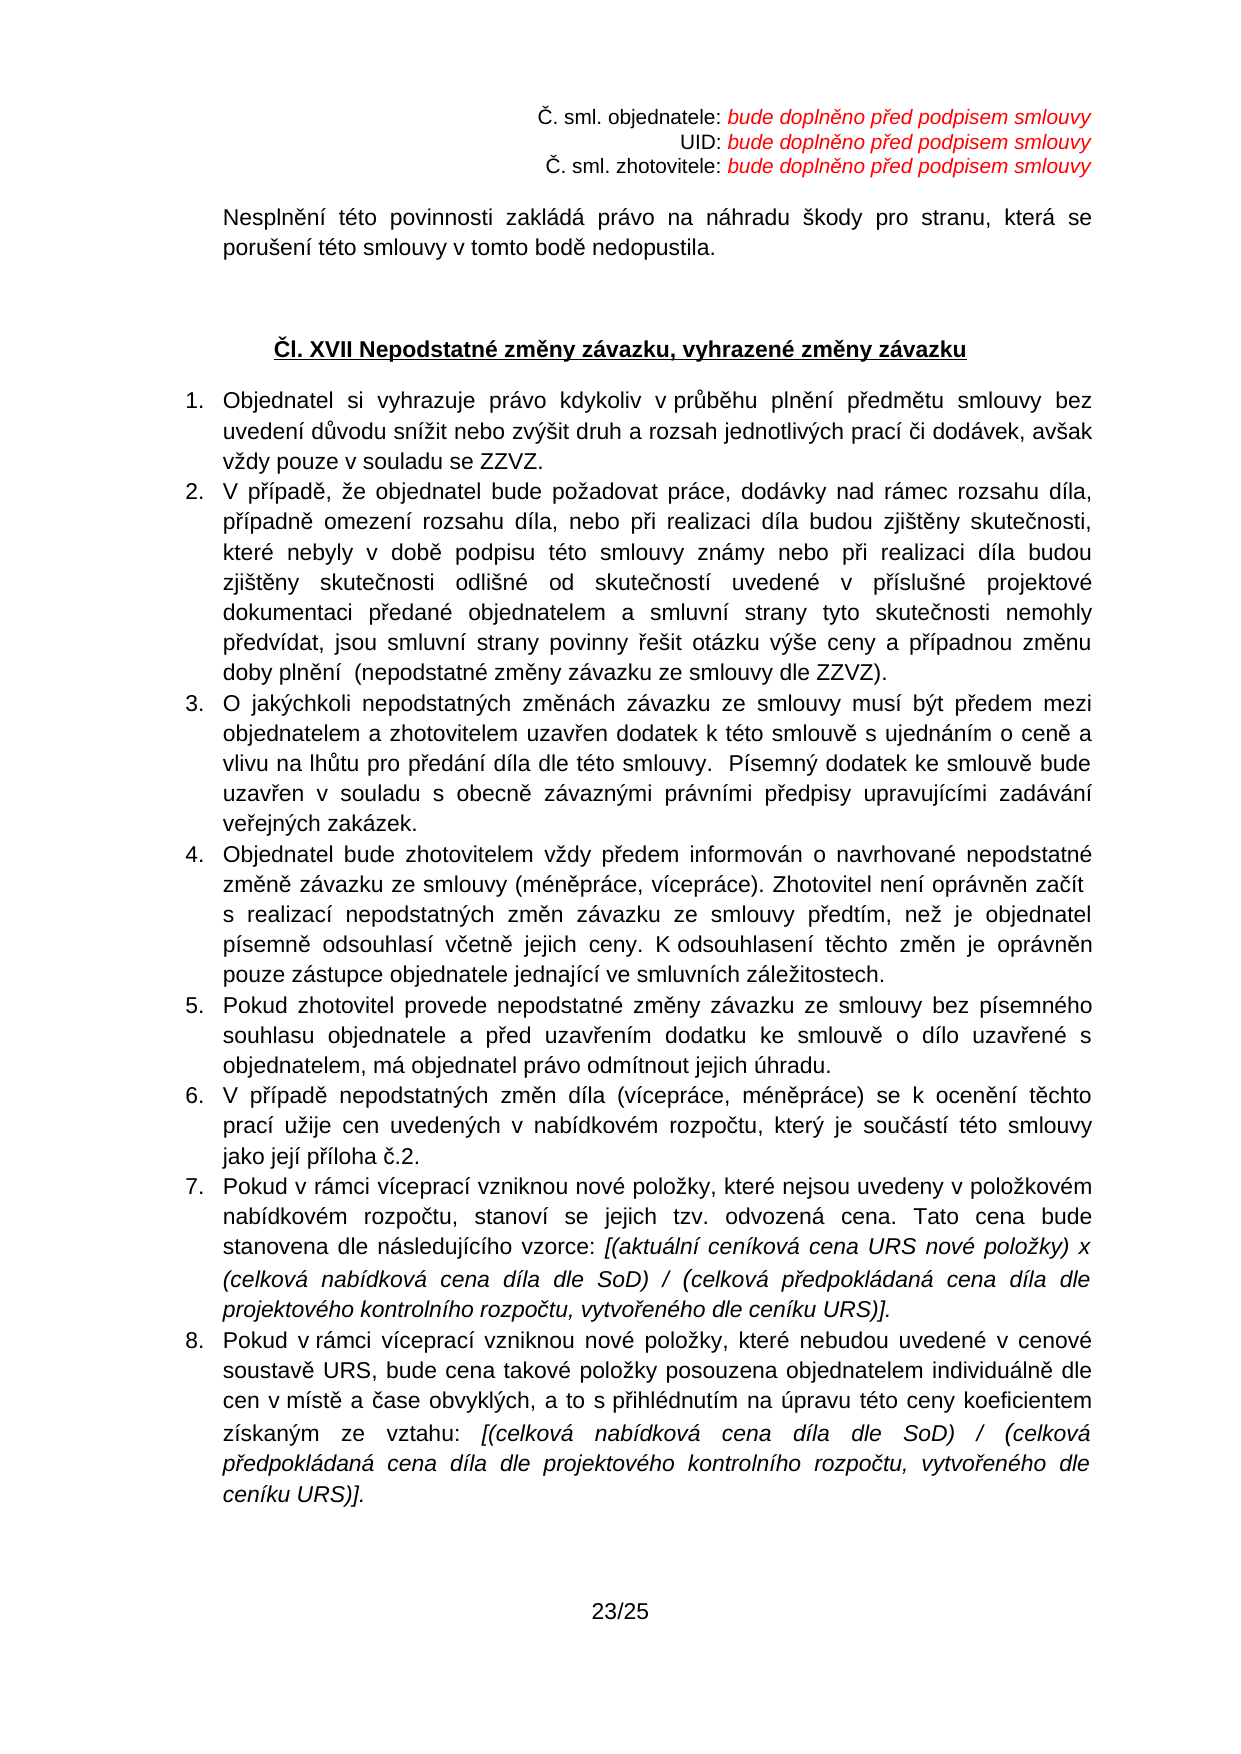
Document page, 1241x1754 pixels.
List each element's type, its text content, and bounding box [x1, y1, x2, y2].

list V případě nepodstatných změn díla (vícepráce, méněpráce) se k ocenění těchto prací užije cen uvedených v nabídkovém rozpočtu, který je součástí této smlouvy jako její příloha č.2. [185, 1082, 1093, 1169]
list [185, 204, 1093, 261]
list Objednatel si vyhrazuje právo kdykoliv v průběhu plnění předmětu smlouvy bez uvedení důvodu snížit nebo zvýšit druh a rozsah jednotlivých prací či dodávek, avšak vždy pouze v souladu se ZZVZ. [185, 387, 1093, 474]
list Pokud v rámci víceprací vzniknou nové položky, které nejsou uvedeny v položkovém nabídkovém rozpočtu, stanoví se jejich tzv. odvozená cena. Tato cena bude stanovena dle následujícího vzorce: [(aktuální ceníková cena URS nové položky) x (celková nabídková cena díla dle SoD) / (celková předpokládaná cena díla dle projektového kontrolního rozpočtu, vytvořeného dle ceníku URS)]. [185, 1173, 1093, 1323]
list O jakýchkoli nepodstatných změnách závazku ze smlouvy musí být předem mezi objednatelem a zhotovitelem uzavřen dodatek k této smlouvě s ujednáním o ceně a vlivu na lhůtu pro předání díla dle této smlouvy. Písemný dodatek ke smlouvě bude uzavřen v souladu s obecně závaznými právními předpisy upravujícími zadávání veřejných zakázek. [185, 689, 1093, 837]
list Pokud v rámci víceprací vzniknou nové položky, které nebudou uvedené v cenové soustavě URS, bude cena takové položky posouzena objednatelem individuálně dle cen v místě a čase obvyklých, a to s přihlédnutím na úpravu této ceny koeficientem získaným ze vztahu: [(celková nabídková cena díla dle SoD) / (celková předpokládaná cena díla dle projektového kontrolního rozpočtu, vytvořeného dle ceníku URS)]. [185, 1327, 1093, 1507]
list Objednatel bude zhotovitelem vždy předem informován o navrhované nepodstatné změně závazku ze smlouvy (méněpráce, vícepráce). Zhotovitel není oprávněn začít s realizací nepodstatných změn závazku ze smlouvy předtím, než je objednatel písemně odsouhlasí včetně jejich ceny. K odsouhlasení těchto změn je oprávněn pouze zástupce objednatele jednající ve smluvních záležitostech. [185, 841, 1093, 988]
list Pokud zhotovitel provede nepodstatné změny závazku ze smlouvy bez písemného souhlasu objednatele a před uzavřením dodatku ke smlouvě o dílo uzavřené s objednatelem, má objednatel právo odmítnout jejich úhradu. [185, 992, 1093, 1078]
list V případě, že objednatel bude požadovat práce, dodávky nad rámec rozsahu díla, případně omezení rozsahu díla, nebo při realizaci díla budou zjištěny skutečnosti, které nebyly v době podpisu této smlouvy známy nebo při realizaci díla budou zjištěny skutečnosti odlišné od skutečností uvedené v příslušné projektové dokumentaci předané objednatelem a smluvní strany tyto skutečnosti nemohly předvídat, jsou smluvní strany povinny řešit otázku výše ceny a případnou změnu doby plnění (nepodstatné změny závazku ze smlouvy dle ZZVZ). [185, 478, 1093, 686]
text Čl. XVII Nepodstatné změny závazku, vyhrazené změny závazku [148, 336, 1093, 363]
